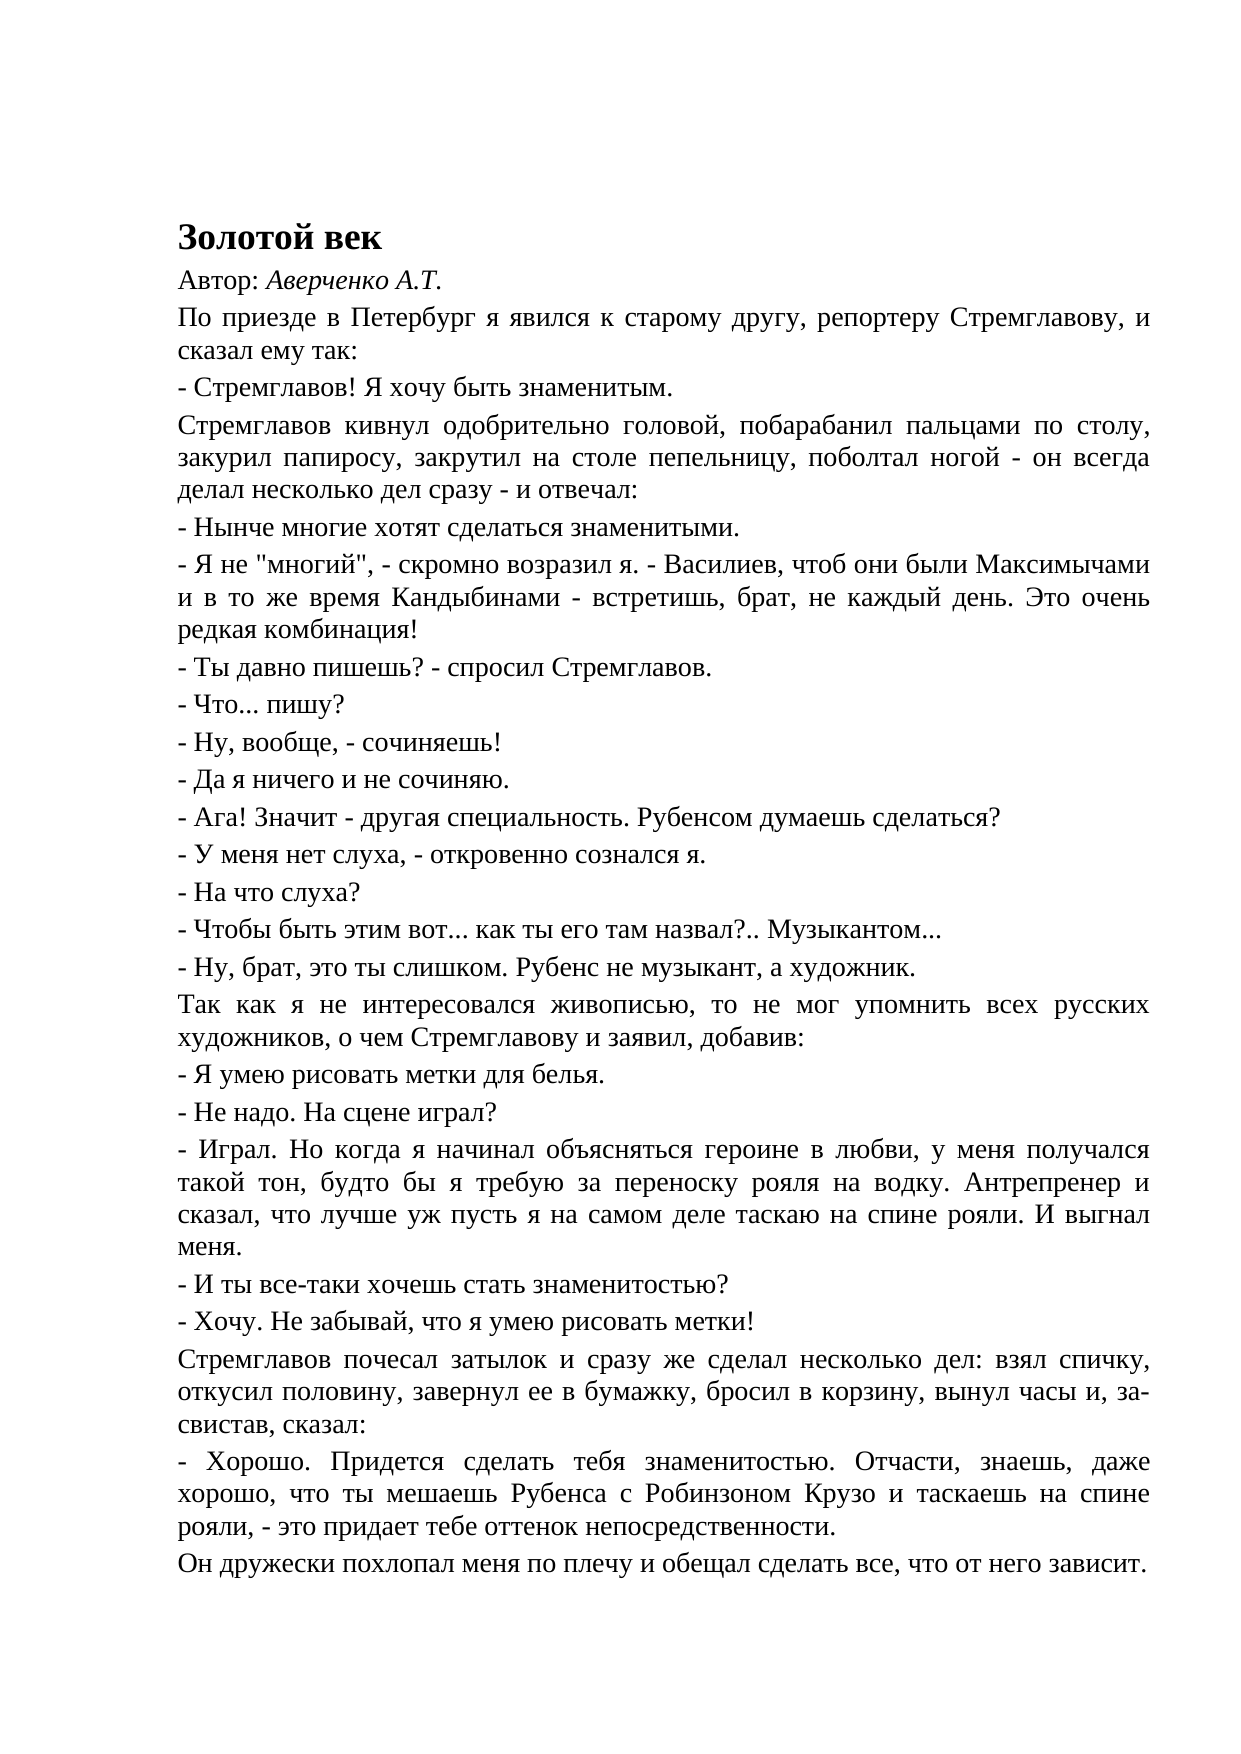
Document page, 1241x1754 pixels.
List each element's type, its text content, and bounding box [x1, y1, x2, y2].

text - Играл. Но когда я начинал объясняться героине в любви, у меня получался такой тон, будто бы я требую за переноску рояля на водку. Антрепренер и сказал, что лучше уж пусть я на самом деле таскаю на спине рояли. И выгнал меня. [177, 1132, 1152, 1262]
text Он дружески похлопал меня по плечу и обещал сделать все, что от него зависит. [177, 1546, 1152, 1579]
text - Да я ничего и не сочиняю. [177, 762, 1152, 795]
subtitle Золотой век [177, 214, 1152, 258]
text Стремглавов почесал затылок и сразу же сделал несколько дел: взял спичку, откусил половину, завернул ее в бумажку, бросил в корзину, вынул часы и, за-свистав, сказал: [177, 1342, 1152, 1439]
text - У меня нет слуха, - откровенно сознался я. [177, 837, 1152, 870]
text - На что слуха? [177, 875, 1152, 907]
text - Хорошо. Придется сделать тебя знаменитостью. Отчасти, знаешь, даже хорошо, что ты мешаешь Рубенса с Робинзоном Крузо и таскаешь на спине рояли, - это придает тебе оттенок непосредственности. [177, 1444, 1152, 1541]
text - Ты давно пишешь? - спросил Стремглавов. [177, 650, 1152, 682]
text - Стремглавов! Я хочу быть знаменитым. [177, 370, 1152, 403]
text - Что... пишу? [177, 687, 1152, 720]
text Так как я не интересовался живописью, то не мог упомнить всех русских художников, о чем Стремглавову и заявил, добавив: [177, 987, 1152, 1052]
text - Не надо. На сцене играл? [177, 1095, 1152, 1127]
text - Ну, вообще, - сочиняешь! [177, 725, 1152, 757]
text - Ага! Значит - другая специальность. Рубенсом думаешь сделаться? [177, 800, 1152, 832]
text Стремглавов кивнул одобрительно головой, побарабанил пальцами по столу, закурил папиросу, закрутил на столе пепельницу, поболтал ногой - он всегда делал несколько дел сразу - и отвечал: [177, 408, 1152, 505]
text - Хочу. Не забывай, что я умею рисовать метки! [177, 1304, 1152, 1337]
text По приезде в Петербург я явился к старому другу, репортеру Стремглавову, и сказал ему так: [177, 300, 1152, 365]
text - И ты все-таки хочешь стать знаменитостью? [177, 1267, 1152, 1299]
text - Я умею рисовать метки для белья. [177, 1057, 1152, 1089]
text - Нынче многие хотят сделаться знаменитыми. [177, 510, 1152, 542]
text - Чтобы быть этим вот... как ты его там назвал?.. Музыкантом... [177, 912, 1152, 945]
text Автор: Аверченко А.Т. [177, 263, 1152, 295]
text - Ну, брат, это ты слишком. Рубенс не музыкант, а художник. [177, 950, 1152, 982]
text - Я не "многий", - скромно возразил я. - Василиев, чтоб они были Максимычами и в то же время Кандыбинами - встретишь, брат, не каждый день. Это очень редкая комбинация! [177, 547, 1152, 645]
